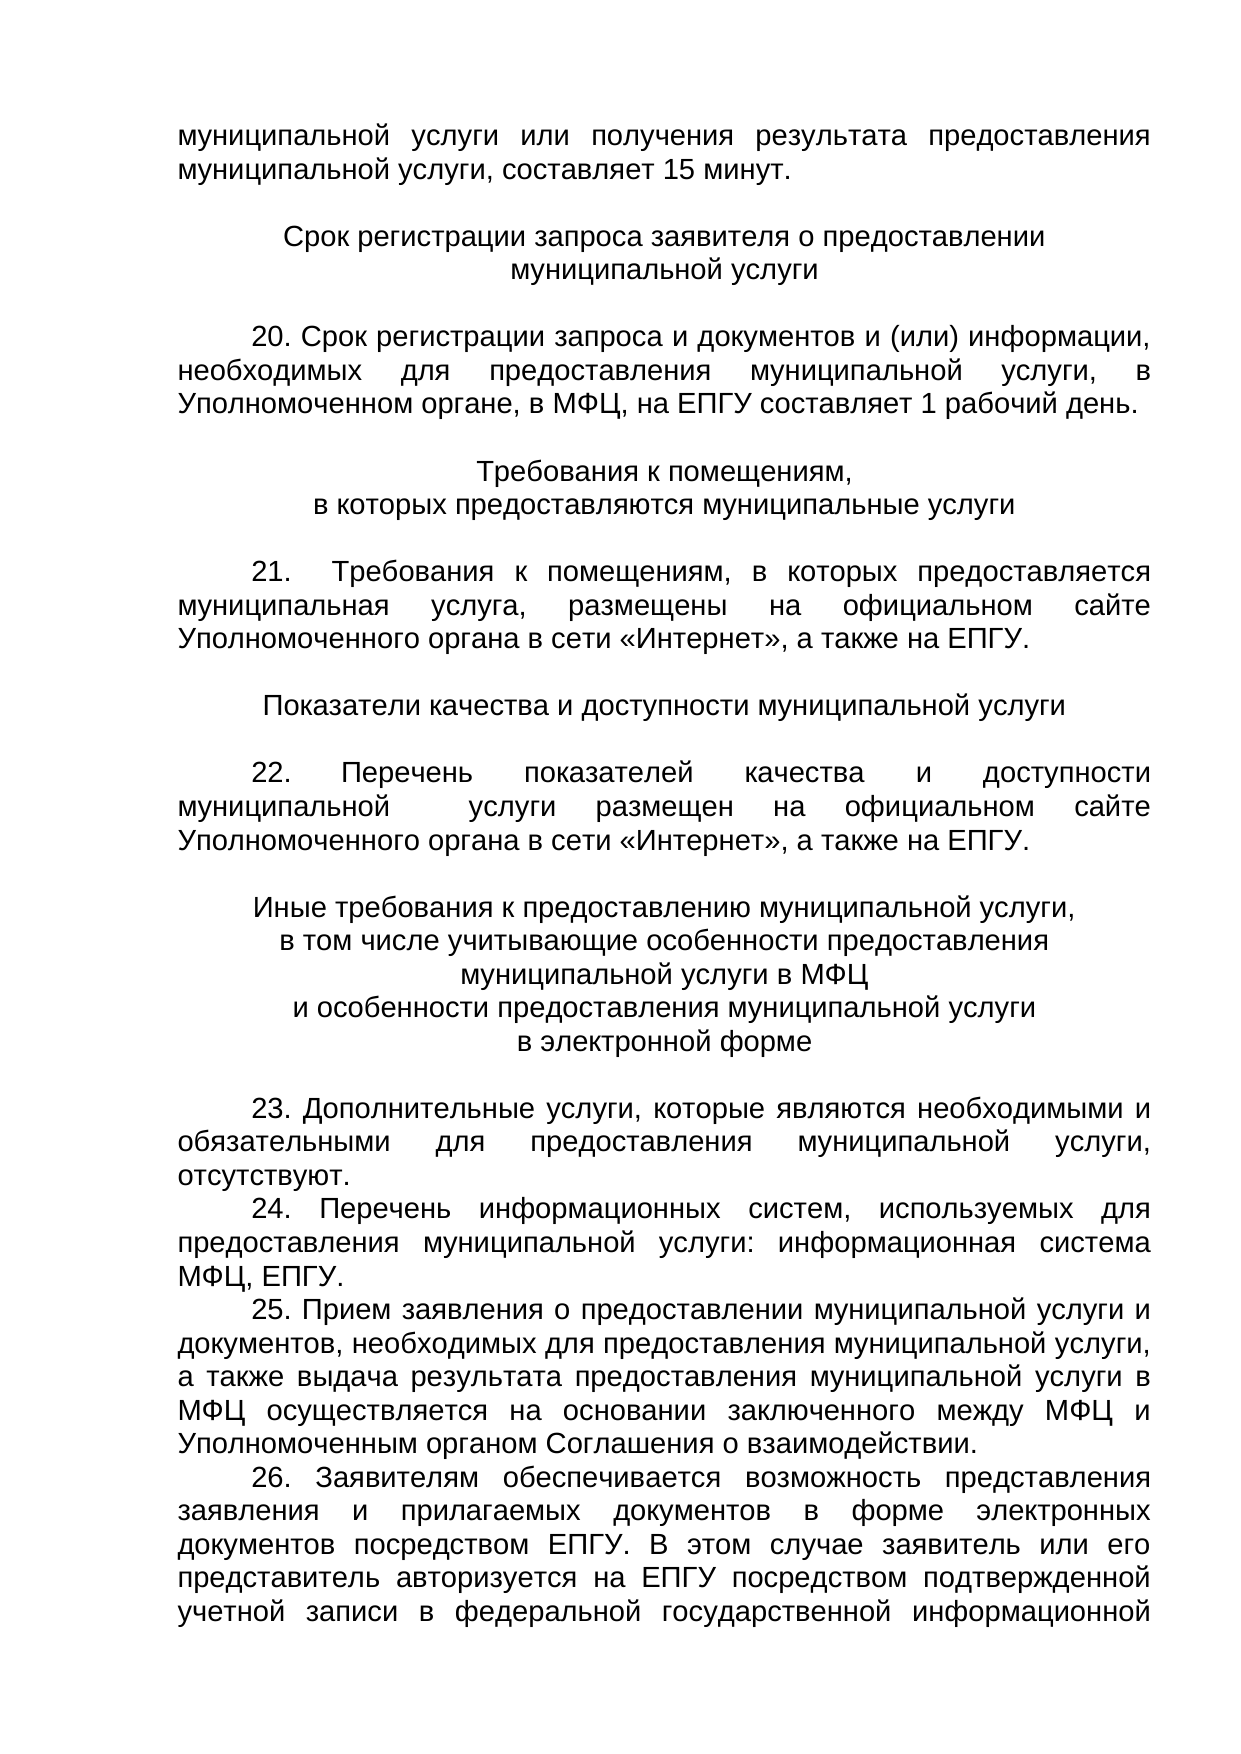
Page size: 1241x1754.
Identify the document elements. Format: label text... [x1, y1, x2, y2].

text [177, 118, 1152, 185]
text Иные требования к предоставлению муниципальной услуги, [177, 889, 1152, 923]
text Срок регистрации запроса заявителя о предоставлении [177, 219, 1152, 252]
text 20. Срок регистрации запроса и документов и (или) информации, необходимых для предоставления муниципальной услуги, в Уполномоченном органе, в МФЦ, на ЕПГУ составляет 1 рабочий день. [177, 319, 1152, 420]
text в которых предоставляются муниципальные услуги [177, 487, 1152, 521]
text муниципальной услуги [177, 252, 1152, 286]
text 21. Требования к помещениям, в которых предоставляется муниципальная услуга, размещены на официальном сайте Уполномоченного органа в сети «Интернет», а также на ЕПГУ. [177, 554, 1152, 655]
text в электронной форме [177, 1024, 1152, 1057]
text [177, 1460, 1152, 1627]
text Требования к помещениям, [177, 453, 1152, 487]
text 24. Перечень информационных систем, используемых для предоставления муниципальной услуги: информационная система МФЦ, ЕПГУ. [177, 1191, 1152, 1292]
text 23. Дополнительные услуги, которые являются необходимыми и обязательными для предоставления муниципальной услуги, отсутствуют. [177, 1091, 1152, 1191]
text 25. Прием заявления о предоставлении муниципальной услуги и документов, необходимых для предоставления муниципальной услуги, а также выдача результата предоставления муниципальной услуги в МФЦ осуществляется на основании заключенного между МФЦ и Уполномоченным органом Соглашения о взаимодействии. [177, 1292, 1152, 1460]
text и особенности предоставления муниципальной услуги [177, 990, 1152, 1024]
text муниципальной услуги в МФЦ [177, 957, 1152, 990]
text 22. Перечень показателей качества и доступности муниципальной услуги размещен на официальном сайте Уполномоченного органа в сети «Интернет», а также на ЕПГУ. [177, 755, 1152, 856]
text в том числе учитывающие особенности предоставления [177, 923, 1152, 957]
text Показатели качества и доступности муниципальной услуги [177, 688, 1152, 722]
